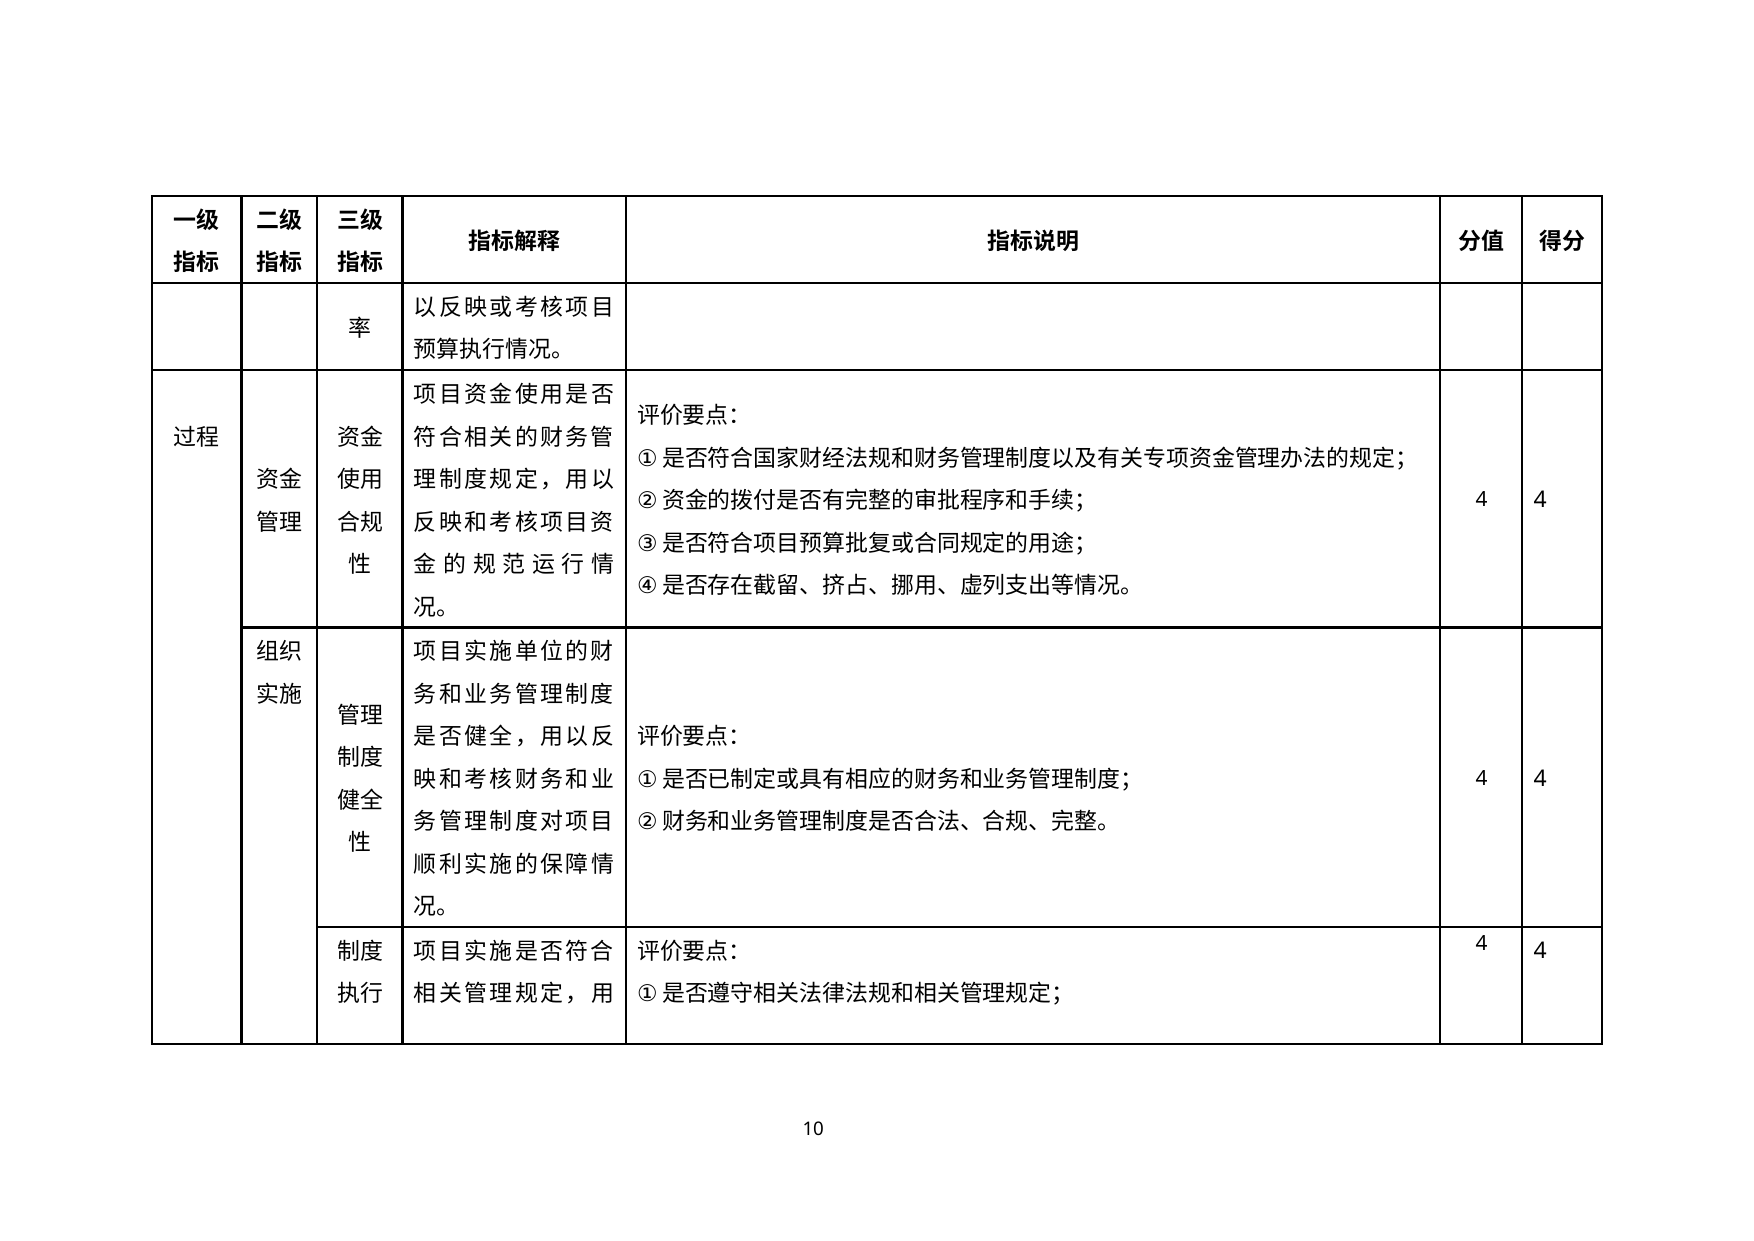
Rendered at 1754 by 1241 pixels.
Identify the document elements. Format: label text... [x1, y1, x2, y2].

table_header 一级指标 [153, 197, 240, 282]
table_cell 资金管理 [243, 371, 316, 626]
table_cell 项目实施是否符合相关管理规定，用以反映和考核相关管理制度的有效执行情况。 [404, 928, 625, 1043]
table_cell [627, 284, 1439, 369]
table_cell 预算执行率 [318, 284, 401, 369]
table_cell 4 [1441, 371, 1521, 626]
table_cell 4 [1523, 928, 1601, 1043]
table_cell 项目资金使用是否符合相关的财务管理制度规定，用以反映和考核项目资金的规范运行情况。 [404, 371, 625, 626]
table_header 指标解释 [404, 197, 625, 282]
table_cell 制度执行 有效性 [318, 928, 401, 1043]
table_cell 组织实施 [243, 629, 316, 1043]
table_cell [627, 928, 1439, 1043]
table_cell 4 [1523, 371, 1601, 626]
table_cell 资金使用 合规性 [318, 371, 401, 626]
table_cell 评价要点： ①是否符合国家财经法规和财务管理制度以及有关专项资金管理办法的规定； ②资金的拨付是否有完整的审批程序和手续； ③是否符合项目预算批复或合同规定的用途； ④是否存在截留、挤占、挪用、虚列支出等情况。 [627, 371, 1439, 626]
table_header 指标说明 [627, 197, 1439, 282]
table_cell 4 [1523, 284, 1601, 369]
table_header 分值 [1441, 197, 1521, 282]
table_cell 管理制度 健全性 [318, 629, 401, 926]
table_cell 4 [1441, 284, 1521, 369]
table_header 三级指标 [318, 197, 401, 282]
table_cell 4 [1441, 629, 1521, 926]
table_cell 项目实施单位的财务和业务管理制度是否健全，用以反映和考核财务和业务管理制度对项目顺利实施的保障情况。 [404, 629, 625, 926]
table_cell 评价要点： ①是否已制定或具有相应的财务和业务管理制度； ②财务和业务管理制度是否合法、合规、完整。 [627, 629, 1439, 926]
table_header 得分 [1523, 197, 1601, 282]
table_cell 4 [1441, 928, 1521, 1043]
table_cell 4 [1523, 629, 1601, 926]
table_cell 项目预算资金是否按照计划执行，用以反映或考核项目预算执行情况。 [404, 284, 625, 369]
table_header 二级指标 [243, 197, 316, 282]
table_cell 过程 [153, 371, 240, 1043]
